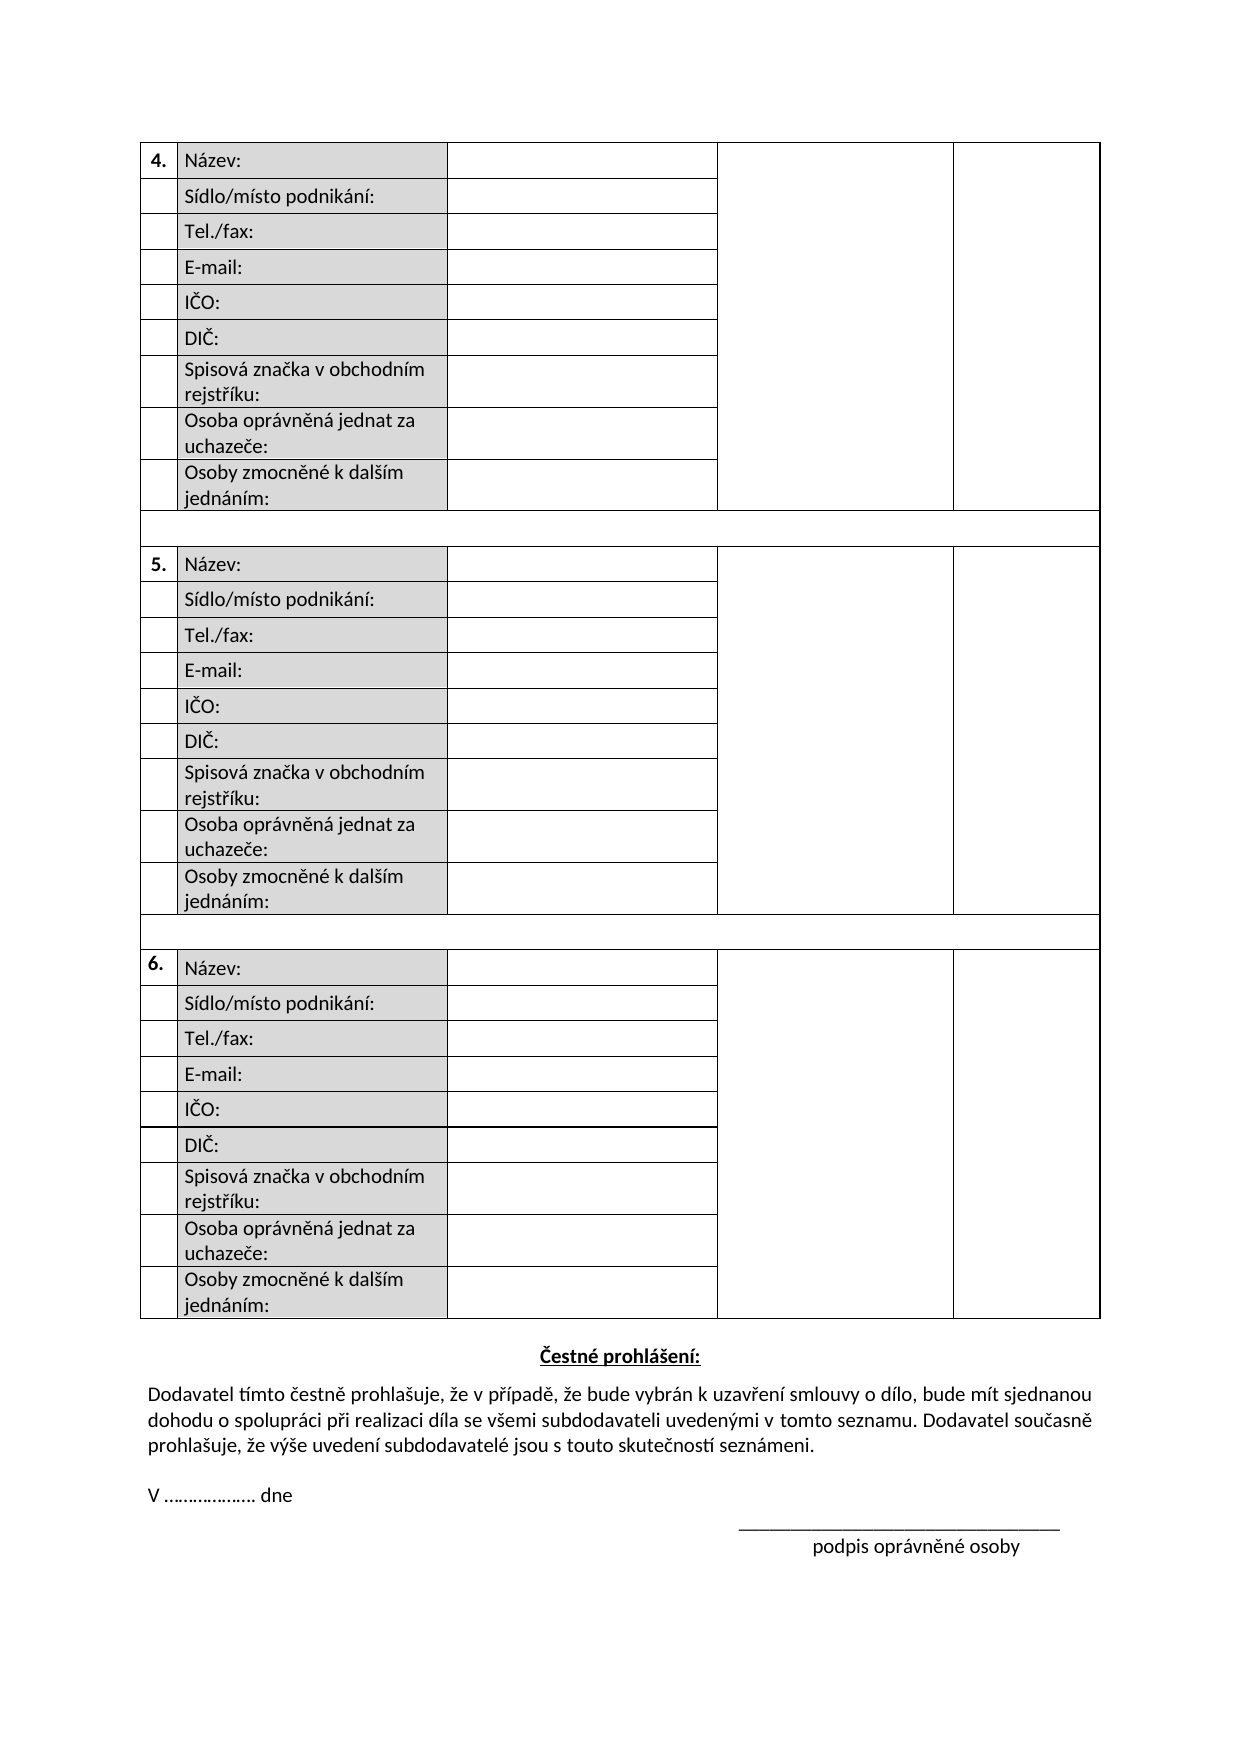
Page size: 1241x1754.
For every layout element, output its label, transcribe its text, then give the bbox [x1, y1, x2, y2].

table_cell Osoby zmocněné k dalším jednáním: [178, 1267, 447, 1317]
table_cell Název: [178, 950, 447, 985]
table_cell [718, 143, 953, 510]
table_cell Osoby zmocněné k dalším jednáním: [178, 863, 447, 914]
table_cell [141, 618, 177, 652]
text Čestné prohlášení: [148, 1343, 1093, 1369]
table_cell [448, 547, 717, 581]
table_cell Název: [178, 547, 447, 581]
table_cell [141, 582, 177, 617]
table_cell [718, 950, 953, 1317]
table_cell Spisová značka v obchodním rejstříku: [178, 356, 447, 407]
table_cell [141, 653, 177, 687]
table_cell [448, 1215, 717, 1266]
table_cell [448, 320, 717, 355]
table_cell [448, 653, 717, 687]
table_cell IČO: [178, 1092, 447, 1126]
table_cell [448, 214, 717, 248]
table_cell [141, 986, 177, 1020]
table_cell Tel./fax: [178, 214, 447, 248]
table_cell [954, 547, 1099, 914]
table_cell [141, 179, 177, 213]
table_cell [448, 285, 717, 319]
table_cell Osoba oprávněná jednat za uchazeče: [178, 811, 447, 862]
table_cell [448, 356, 717, 407]
table_cell Osoba oprávněná jednat za uchazeče: [178, 408, 447, 458]
table_cell [141, 250, 177, 284]
table_cell [448, 1163, 717, 1214]
table_cell 6. [141, 950, 177, 985]
table_cell [141, 511, 1099, 546]
table_cell DIČ: [178, 320, 447, 355]
table_cell Sídlo/místo podnikání: [178, 986, 447, 1020]
table_cell 4. [141, 143, 177, 178]
table_cell Spisová značka v obchodním rejstříku: [178, 1163, 447, 1214]
table_cell [141, 285, 177, 319]
table_cell [448, 460, 717, 510]
table_cell E-mail: [178, 250, 447, 284]
text Dodavatel tímto čestně prohlašuje, že v případě, že bude vybrán k uzavření smlouvy o dílo, bude mít sjednanou dohodu o spolupráci při realizaci díla se všemi subdodavateli uvedenými v tomto seznamu. Dodavatel současně prohlašuje, že výše uvedení subdodavatelé jsou s touto skutečností seznámeni. [148, 1381, 1093, 1458]
table_cell [954, 143, 1099, 510]
table_cell [448, 689, 717, 723]
table_cell [141, 408, 177, 458]
table_cell [141, 356, 177, 407]
text V ………………. dne _______________________________ [148, 1483, 1093, 1533]
table_cell Spisová značka v obchodním rejstříku: [178, 759, 447, 810]
table_cell [448, 250, 717, 284]
table_cell [718, 547, 953, 914]
table_cell [141, 724, 177, 758]
table_cell [448, 1128, 717, 1162]
table_cell Název: [178, 143, 447, 178]
table_cell [141, 1163, 177, 1214]
table_cell [448, 724, 717, 758]
table_cell Osoba oprávněná jednat za uchazeče: [178, 1215, 447, 1266]
table_cell [141, 863, 177, 914]
table_cell [141, 1021, 177, 1056]
table_cell Osoby zmocněné k dalším jednáním: [178, 460, 447, 510]
table_cell [141, 1267, 177, 1317]
table_cell [141, 320, 177, 355]
table_cell DIČ: [178, 724, 447, 758]
table_cell Sídlo/místo podnikání: [178, 582, 447, 617]
table_cell [448, 618, 717, 652]
table_cell 5. [141, 547, 177, 581]
table_cell [141, 1092, 177, 1126]
table_cell Tel./fax: [178, 1021, 447, 1056]
table_cell DIČ: [178, 1128, 447, 1162]
table_cell [141, 1057, 177, 1091]
table_cell IČO: [178, 285, 447, 319]
table_cell [141, 1215, 177, 1266]
table_cell [954, 950, 1099, 1317]
table_cell [448, 759, 717, 810]
table_cell [448, 143, 717, 178]
table_cell [448, 811, 717, 862]
table_cell [448, 863, 717, 914]
table_cell [448, 1021, 717, 1056]
table_cell [448, 179, 717, 213]
table_cell [141, 214, 177, 248]
table_cell [448, 408, 717, 458]
table_cell [141, 915, 1099, 949]
table_cell Tel./fax: [178, 618, 447, 652]
table_cell [141, 460, 177, 510]
table_cell E-mail: [178, 653, 447, 687]
table_cell [448, 1057, 717, 1091]
table_cell [448, 986, 717, 1020]
table_cell [448, 582, 717, 617]
table_cell [448, 950, 717, 985]
table_cell Sídlo/místo podnikání: [178, 179, 447, 213]
table_cell [141, 1128, 177, 1162]
table_cell E-mail: [178, 1057, 447, 1091]
table_cell IČO: [178, 689, 447, 723]
table_cell [448, 1092, 717, 1126]
text podpis oprávněné osoby [148, 1533, 1093, 1559]
table_cell [141, 811, 177, 862]
table_cell [448, 1267, 717, 1317]
table_cell [141, 759, 177, 810]
table_cell [141, 689, 177, 723]
